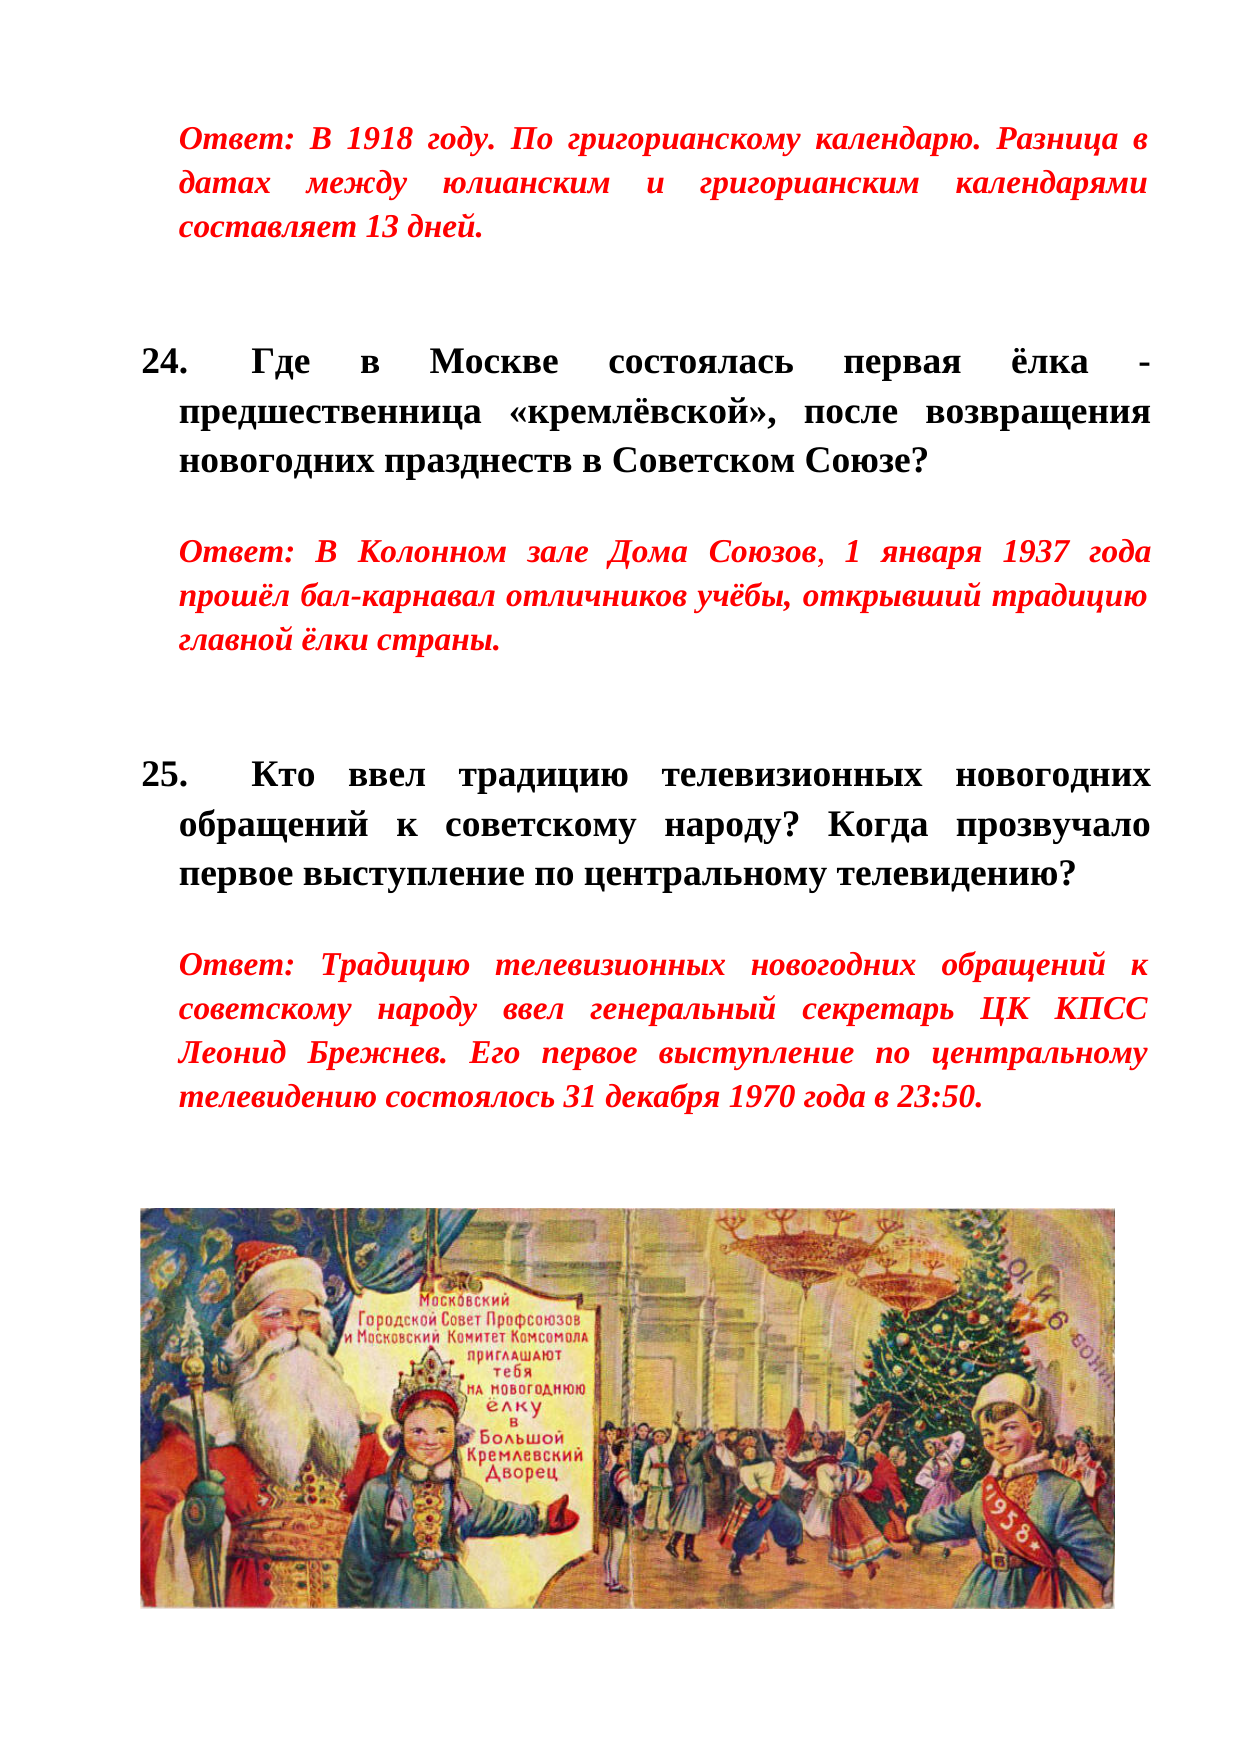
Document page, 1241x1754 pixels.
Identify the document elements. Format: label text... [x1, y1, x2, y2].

picture [140, 1208, 1115, 1609]
list Ответ: В Колонном зале Дома Союзов, 1 января 1937 года прошёл бал-карнавал отличников учёбы, открывший традицию главной ёлки страны. [178, 531, 1152, 658]
list Ответ: В 1918 году. По григорианскому календарю. Разница в датах между юлианским и григорианским календарями составляет 13 дней. [178, 118, 1152, 244]
text Ответ: Традицию телевизионных новогодних обращений к советскому народу ввел генеральный секретарь ЦК КПСС Леонид Брежнев. Его первое выступление по центральному телевидению состоялось 31 декабря 1970 года в 23:50. [178, 944, 1152, 1115]
list Где в Москве состоялась первая ёлка - предшественница «кремлёвской», после возвращения новогодних празднеств в Советском Союзе? [141, 338, 1152, 481]
list Кто ввел традицию телевизионных новогодних обращений к советскому народу? Когда прозвучало первое выступление по центральному телевидению? [141, 752, 1152, 894]
